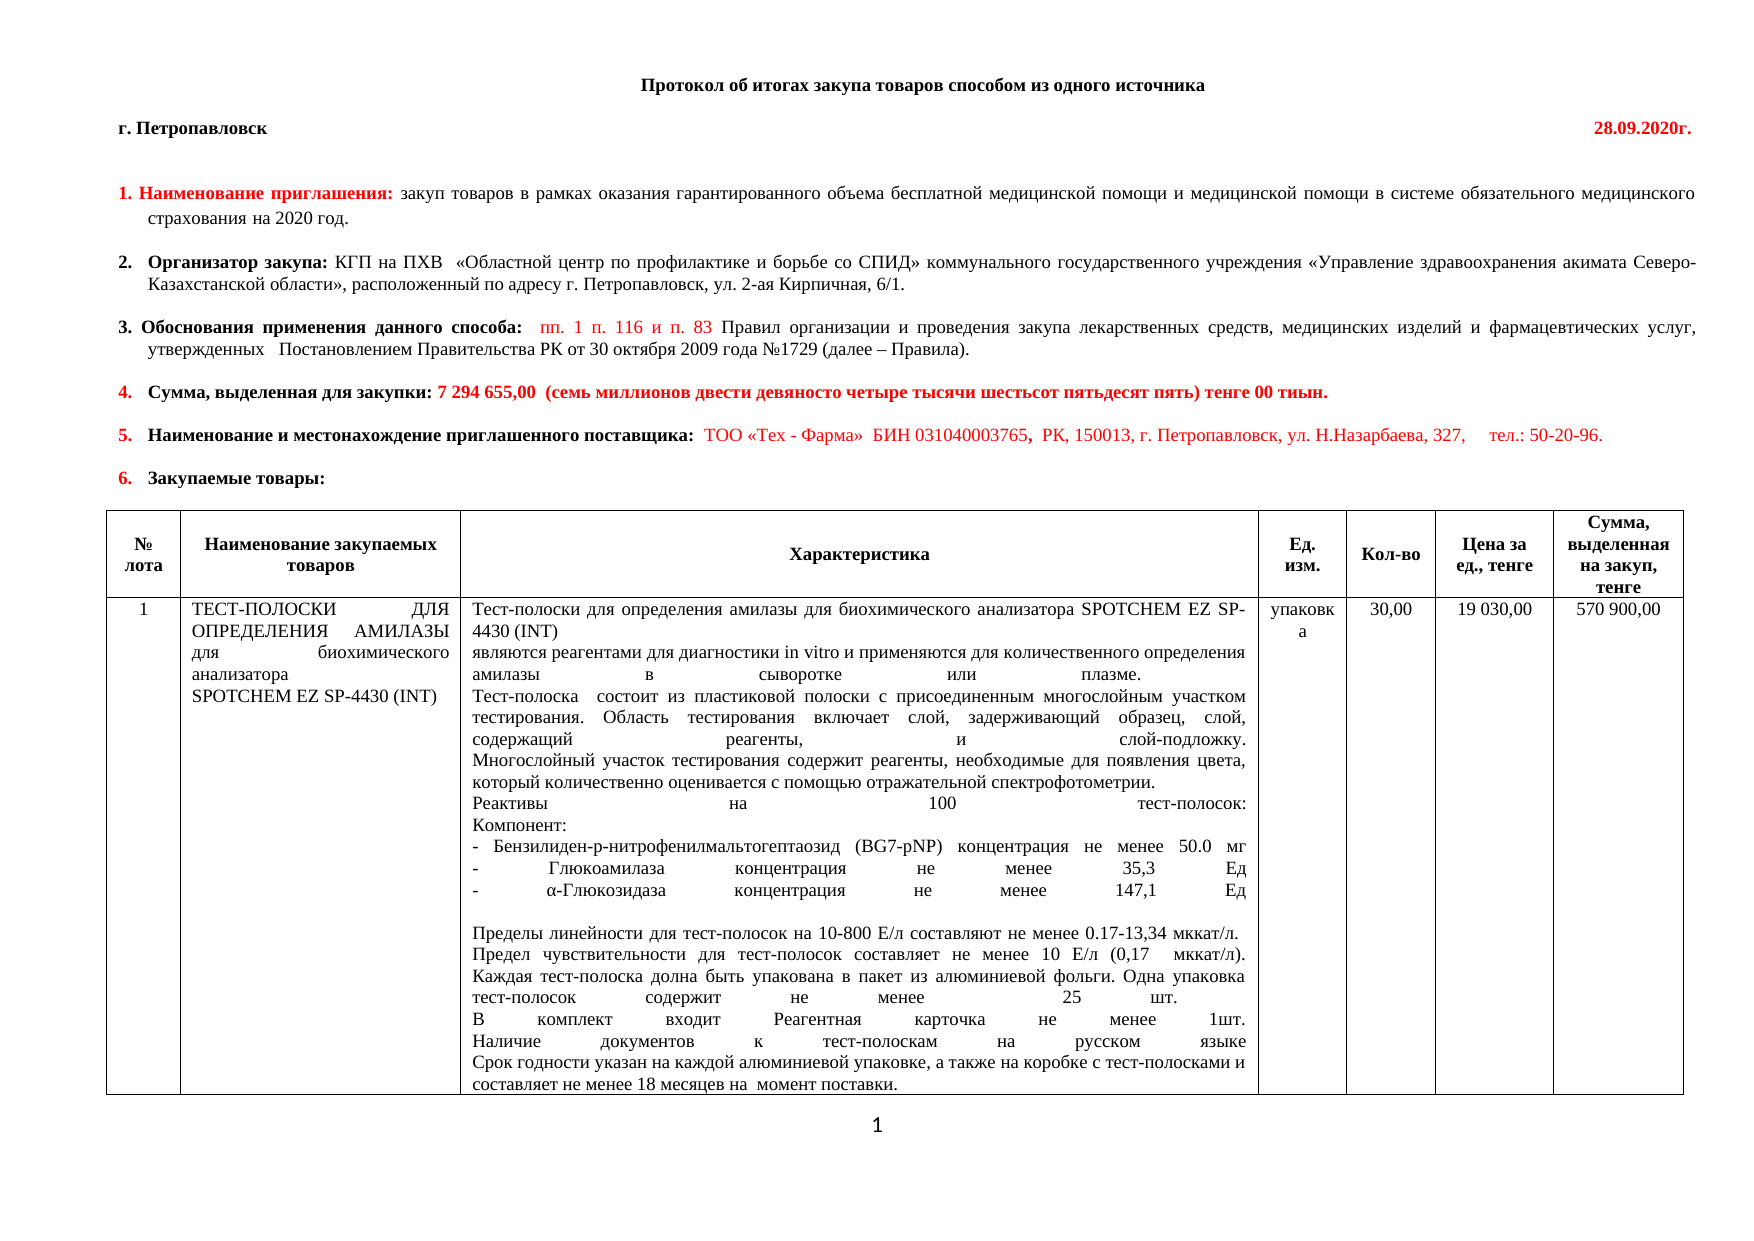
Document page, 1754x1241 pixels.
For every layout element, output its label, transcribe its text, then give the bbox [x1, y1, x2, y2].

text 1. Наименование приглашения: закуп товаров в рамках оказания гарантированного объема бесплатной медицинской помощи и медицинской помощи в системе обязательного медицинского страхования на 2020 год. [118, 182, 1698, 229]
table_cell упаковка [1259, 598, 1346, 1094]
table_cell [181, 598, 460, 1094]
list Организатор закупа: КГП на ПХВ «Областной центр по профилактике и борьбе со СПИД» коммунального государственного учреждения «Управление здравоохранения акимата Северо-Казахстанской области», расположенный по адресу г. Петропавловск, ул. 2-ая Кирпичная, 6/1. [118, 251, 1698, 294]
table_header Цена за ед., тенге [1436, 511, 1553, 597]
list Закупаемые товары: [118, 467, 1636, 488]
table_header Ед. изм. [1259, 511, 1346, 597]
table_header Характеристика [461, 511, 1258, 597]
table_cell 30,00 [1347, 598, 1435, 1094]
text 3. Обоснования применения данного способа: пп. 1 п. 116 и п. 83 Правил организации и проведения закупа лекарственных средств, медицинских изделий и фармацевтических услуг, утвержденных Постановлением Правительства РК от 30 октября 2009 года №1729 (далее – Правила). [118, 316, 1698, 359]
table_header Сумма, выделенная на закуп, тенге [1554, 511, 1683, 597]
table_header № лота [107, 511, 180, 597]
list Сумма, выделенная для закупки: 7 294 655,00 (семь миллионов двести девяносто четыре тысячи шестьсот пятьдесят пять) тенге 00 тиын. [118, 381, 1698, 402]
table_cell 570 900,00 [1554, 598, 1683, 1094]
text г. Петропавловск 28.09.2020г. [118, 117, 1698, 138]
text Протокол об итогах закупа товаров способом из одного источника [148, 74, 1698, 95]
list Наименование и местонахождение приглашенного поставщика: ТОО «Тех - Фарма» БИН 031040003765, РК, 150013, г. Петропавловск, ул. Н.Назарбаева, 327, тел.: 50-20-96. [118, 424, 1698, 445]
table_cell 1 [107, 598, 180, 1094]
table_cell 19 030,00 [1436, 598, 1553, 1094]
table_header Наименование закупаемых товаров [181, 511, 460, 597]
table_header Кол-во [1347, 511, 1435, 597]
